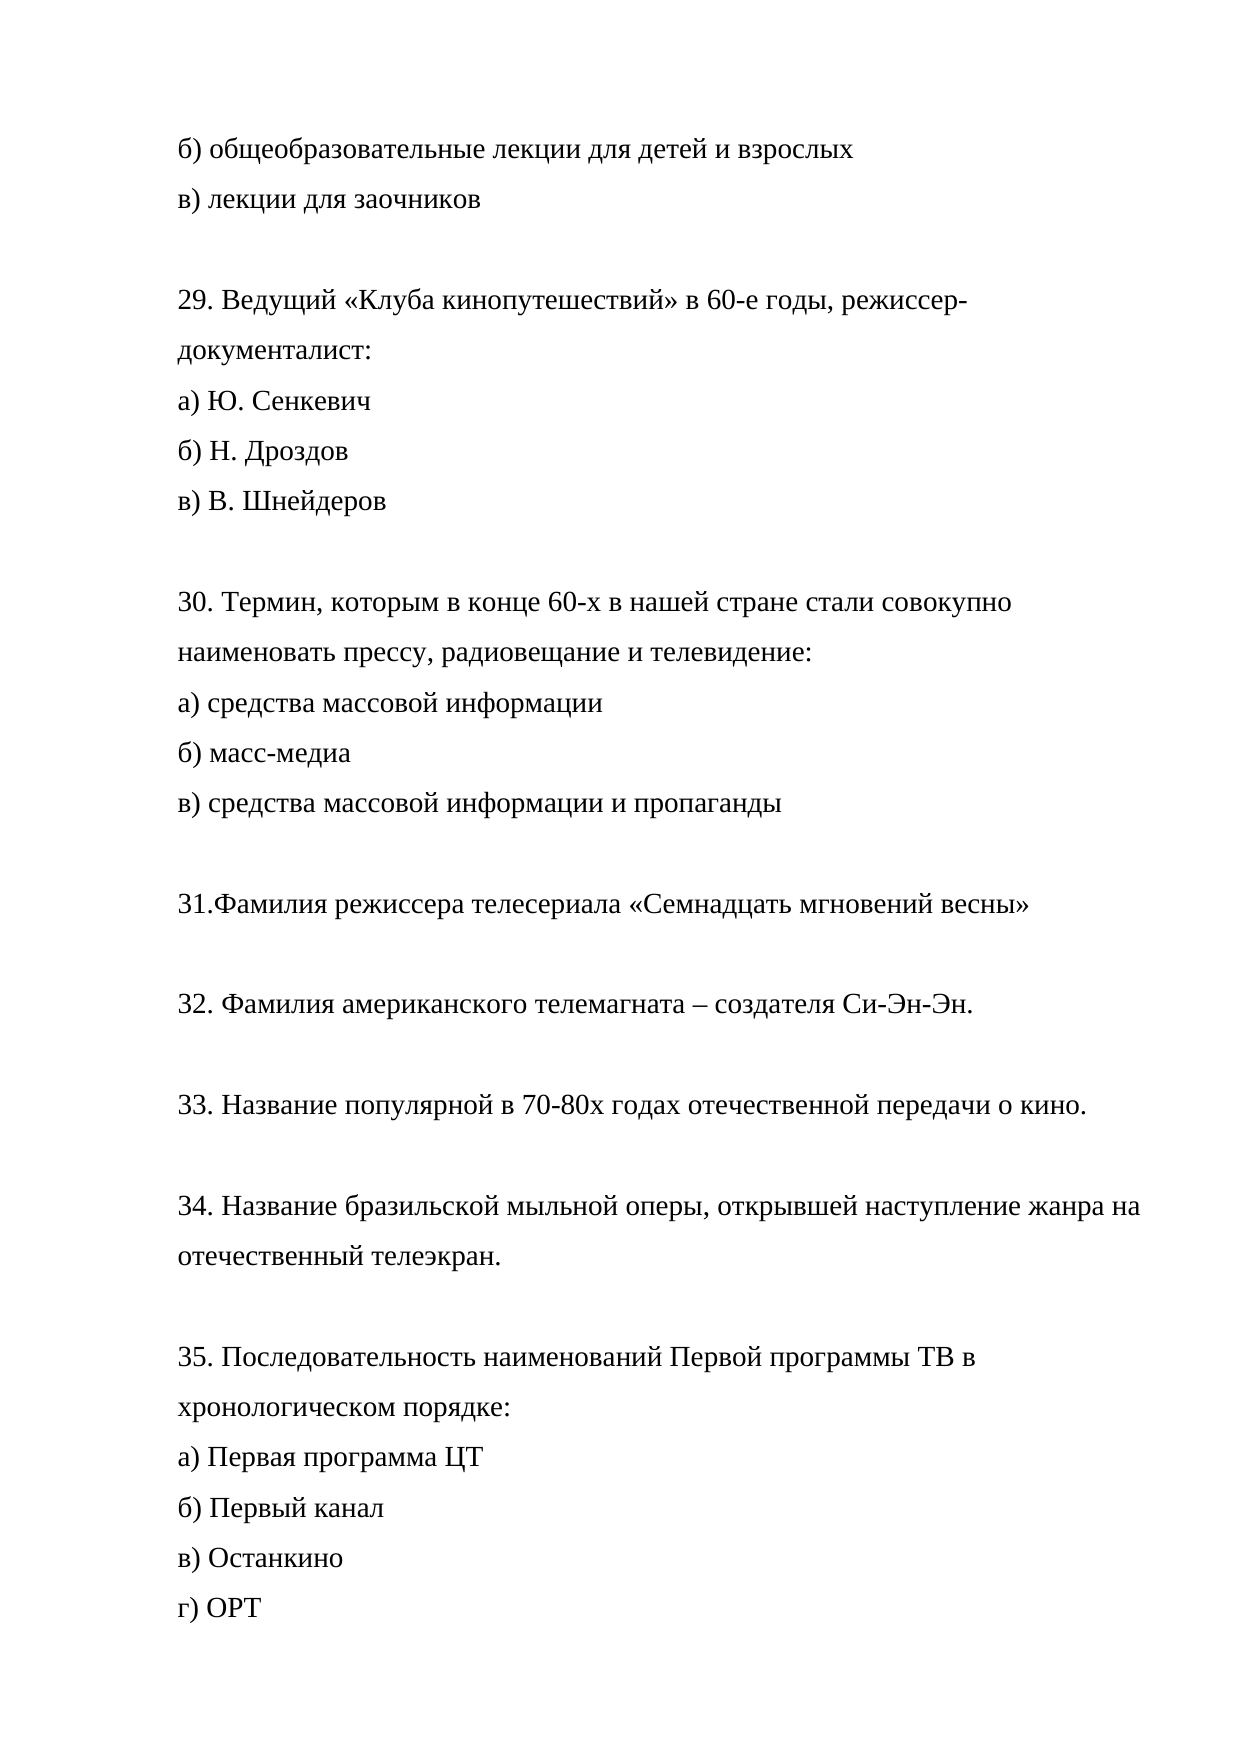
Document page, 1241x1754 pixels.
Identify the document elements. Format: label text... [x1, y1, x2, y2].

text а) средства массовой информации [177, 685, 1152, 718]
text г) ОРТ [177, 1590, 1152, 1624]
text б) общеобразовательные лекции для детей и взрослых [177, 131, 1152, 165]
text 30. Термин, которым в конце 60-х в нашей стране стали совокупно наименовать прессу, радиовещание и телевидение: [177, 584, 1152, 668]
text 34. Название бразильской мыльной оперы, открывшей наступление жанра на отечественный телеэкран. [177, 1188, 1152, 1272]
text в) В. Шнейдеров [177, 483, 1152, 517]
text 29. Ведущий «Клуба кинопутешествий» в 60-е годы, режиссер-документалист: [177, 282, 1152, 366]
text 32. Фамилия американского телемагната – создателя Си-Эн-Эн. [177, 987, 1152, 1020]
text б) масс-медиа [177, 735, 1152, 768]
text 35. Последовательность наименований Первой программы ТВ в хронологическом порядке: [177, 1339, 1152, 1423]
text б) Первый канал [177, 1490, 1152, 1523]
text в) Останкино [177, 1540, 1152, 1573]
text а) Первая программа ЦТ [177, 1439, 1152, 1473]
text в) средства массовой информации и пропаганды [177, 785, 1152, 819]
text в) лекции для заочников [177, 182, 1152, 215]
text 31.Фамилия режиссера телесериала «Семнадцать мгновений весны» [177, 886, 1152, 919]
text а) Ю. Сенкевич [177, 383, 1152, 416]
text 33. Название популярной в 70-80х годах отечественной передачи о кино. [177, 1087, 1152, 1121]
text б) Н. Дроздов [177, 433, 1152, 467]
